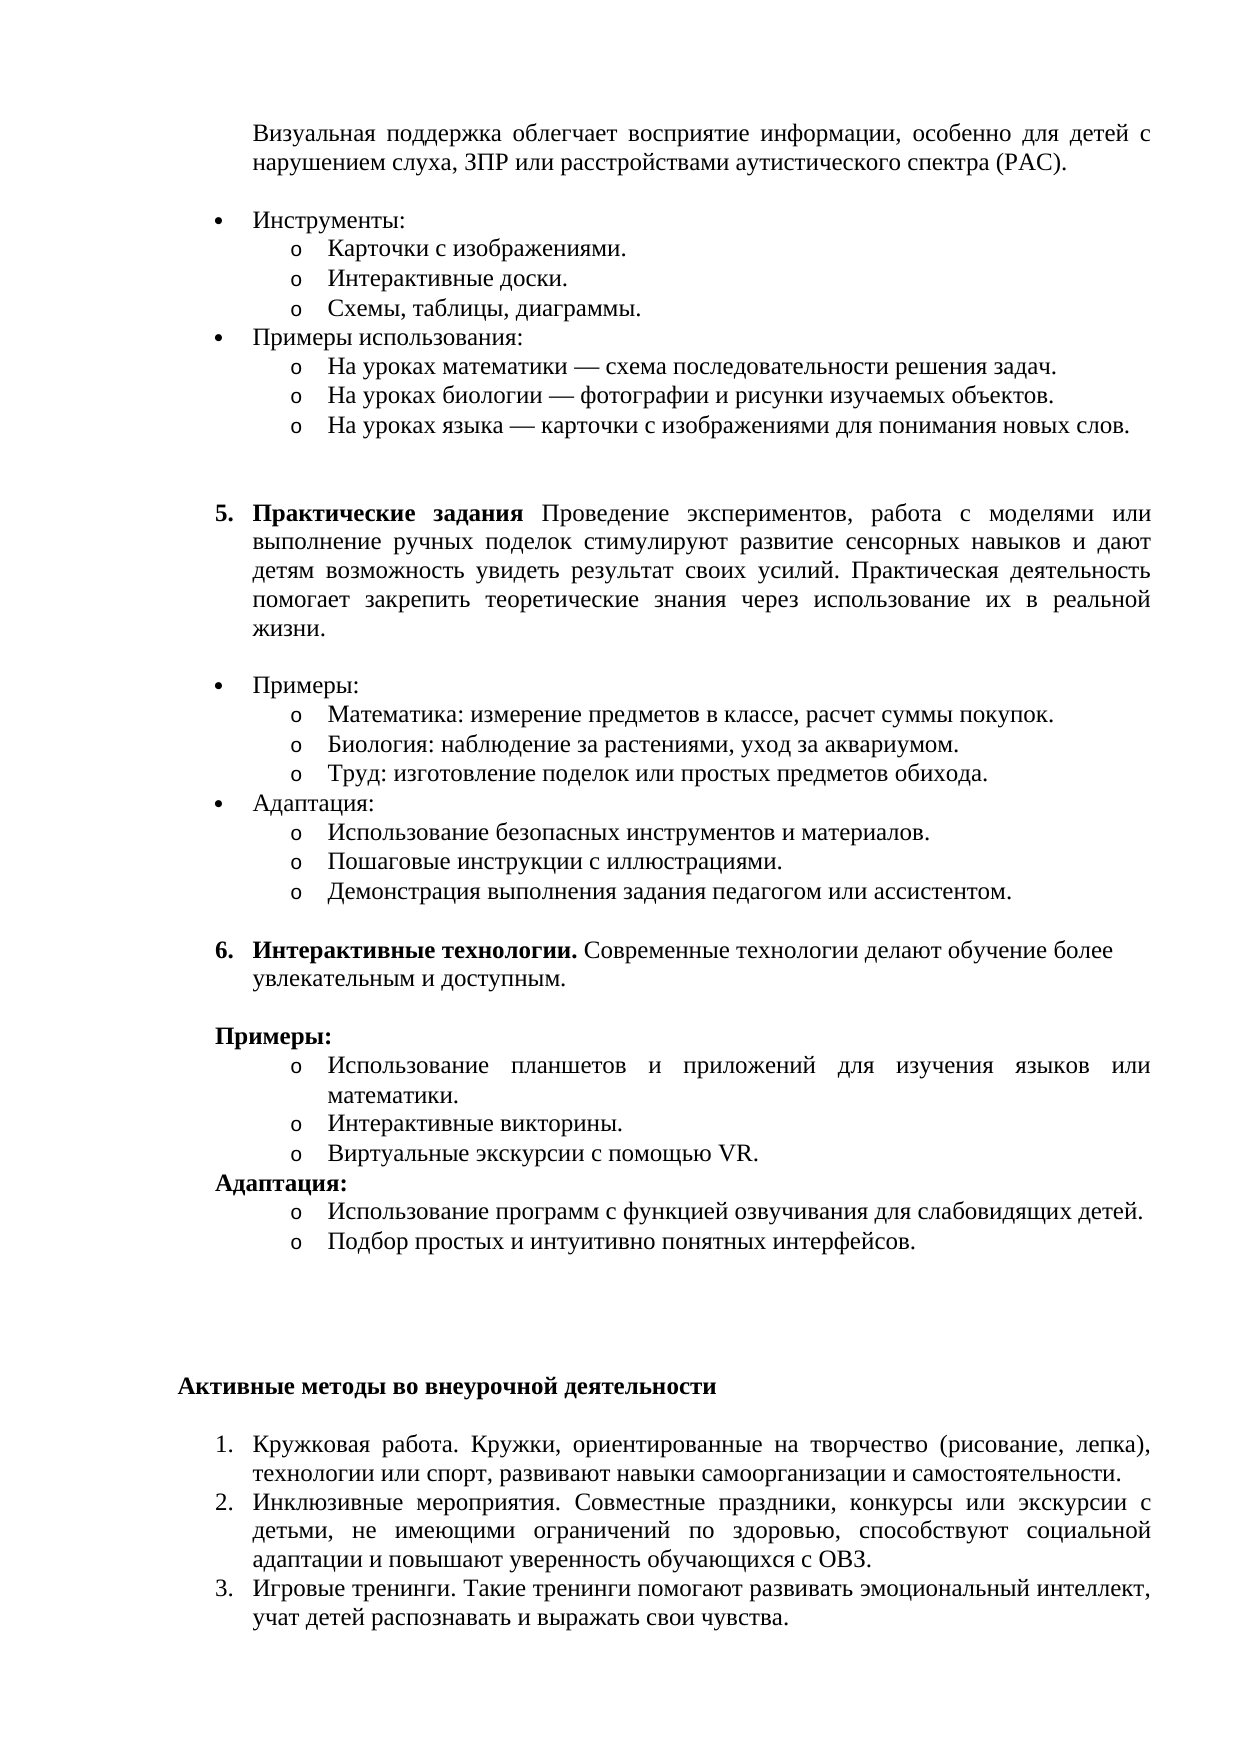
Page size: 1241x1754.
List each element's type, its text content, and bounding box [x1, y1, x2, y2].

list Биология: наблюдение за растениями, уход за аквариумом. [290, 729, 1152, 758]
text Адаптация: [215, 1168, 1152, 1196]
list Использование программ с функцией озвучивания для слабовидящих детей. [290, 1196, 1152, 1226]
list Интерактивные доски. [290, 263, 1152, 293]
list Инструменты: [215, 205, 1152, 233]
list Пошаговые инструкции с иллюстрациями. [290, 846, 1152, 876]
list Инклюзивные мероприятия. Совместные праздники, конкурсы или экскурсии с детьми, не имеющими ограничений по здоровью, способствуют социальной адаптации и повышают уверенность обучающихся с ОВЗ. [215, 1487, 1152, 1573]
list Математика: измерение предметов в классе, расчет суммы покупок. [290, 699, 1152, 729]
list На уроках биологии — фотографии и рисунки изучаемых объектов. [290, 381, 1152, 410]
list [215, 118, 1152, 176]
text Примеры: [215, 1021, 1152, 1050]
list Схемы, таблицы, диаграммы. [290, 293, 1152, 322]
list Труд: изготовление поделок или простых предметов обихода. [290, 758, 1152, 788]
list Игровые тренинги. Такие тренинги помогают развивать эмоциональный интеллект, учат детей распознавать и выражать свои чувства. [215, 1573, 1152, 1631]
list Демонстрация выполнения задания педагогом или ассистентом. [290, 876, 1152, 906]
list Адаптация: [215, 788, 1152, 817]
text Активные методы во внеурочной деятельности [177, 1371, 1152, 1400]
list Примеры использования: [215, 322, 1152, 351]
list Карточки с изображениями. [290, 233, 1152, 263]
list На уроках математики — схема последовательности решения задач. [290, 351, 1152, 381]
list Использование планшетов и приложений для изучения языков или математики. [290, 1050, 1152, 1108]
list Интерактивные технологии. Современные технологии делают обучение более увлекательным и доступным. [215, 935, 1152, 992]
list Практические задания Проведение экспериментов, работа с моделями или выполнение ручных поделок стимулируют развитие сенсорных навыков и дают детям возможность увидеть результат своих усилий. Практическая деятельность помогает закрепить теоретические знания через использование их в реальной жизни. [215, 498, 1152, 641]
list Примеры: [215, 671, 1152, 699]
list Кружковая работа. Кружки, ориентированные на творчество (рисование, лепка), технологии или спорт, развивают навыки самоорганизации и самостоятельности. [215, 1429, 1152, 1487]
list Виртуальные экскурсии с помощью VR. [290, 1138, 1152, 1168]
list На уроках языка — карточки с изображениями для понимания новых слов. [290, 410, 1152, 440]
list Подбор простых и интуитивно понятных интерфейсов. [290, 1226, 1152, 1256]
list Интерактивные викторины. [290, 1108, 1152, 1138]
list Использование безопасных инструментов и материалов. [290, 817, 1152, 846]
